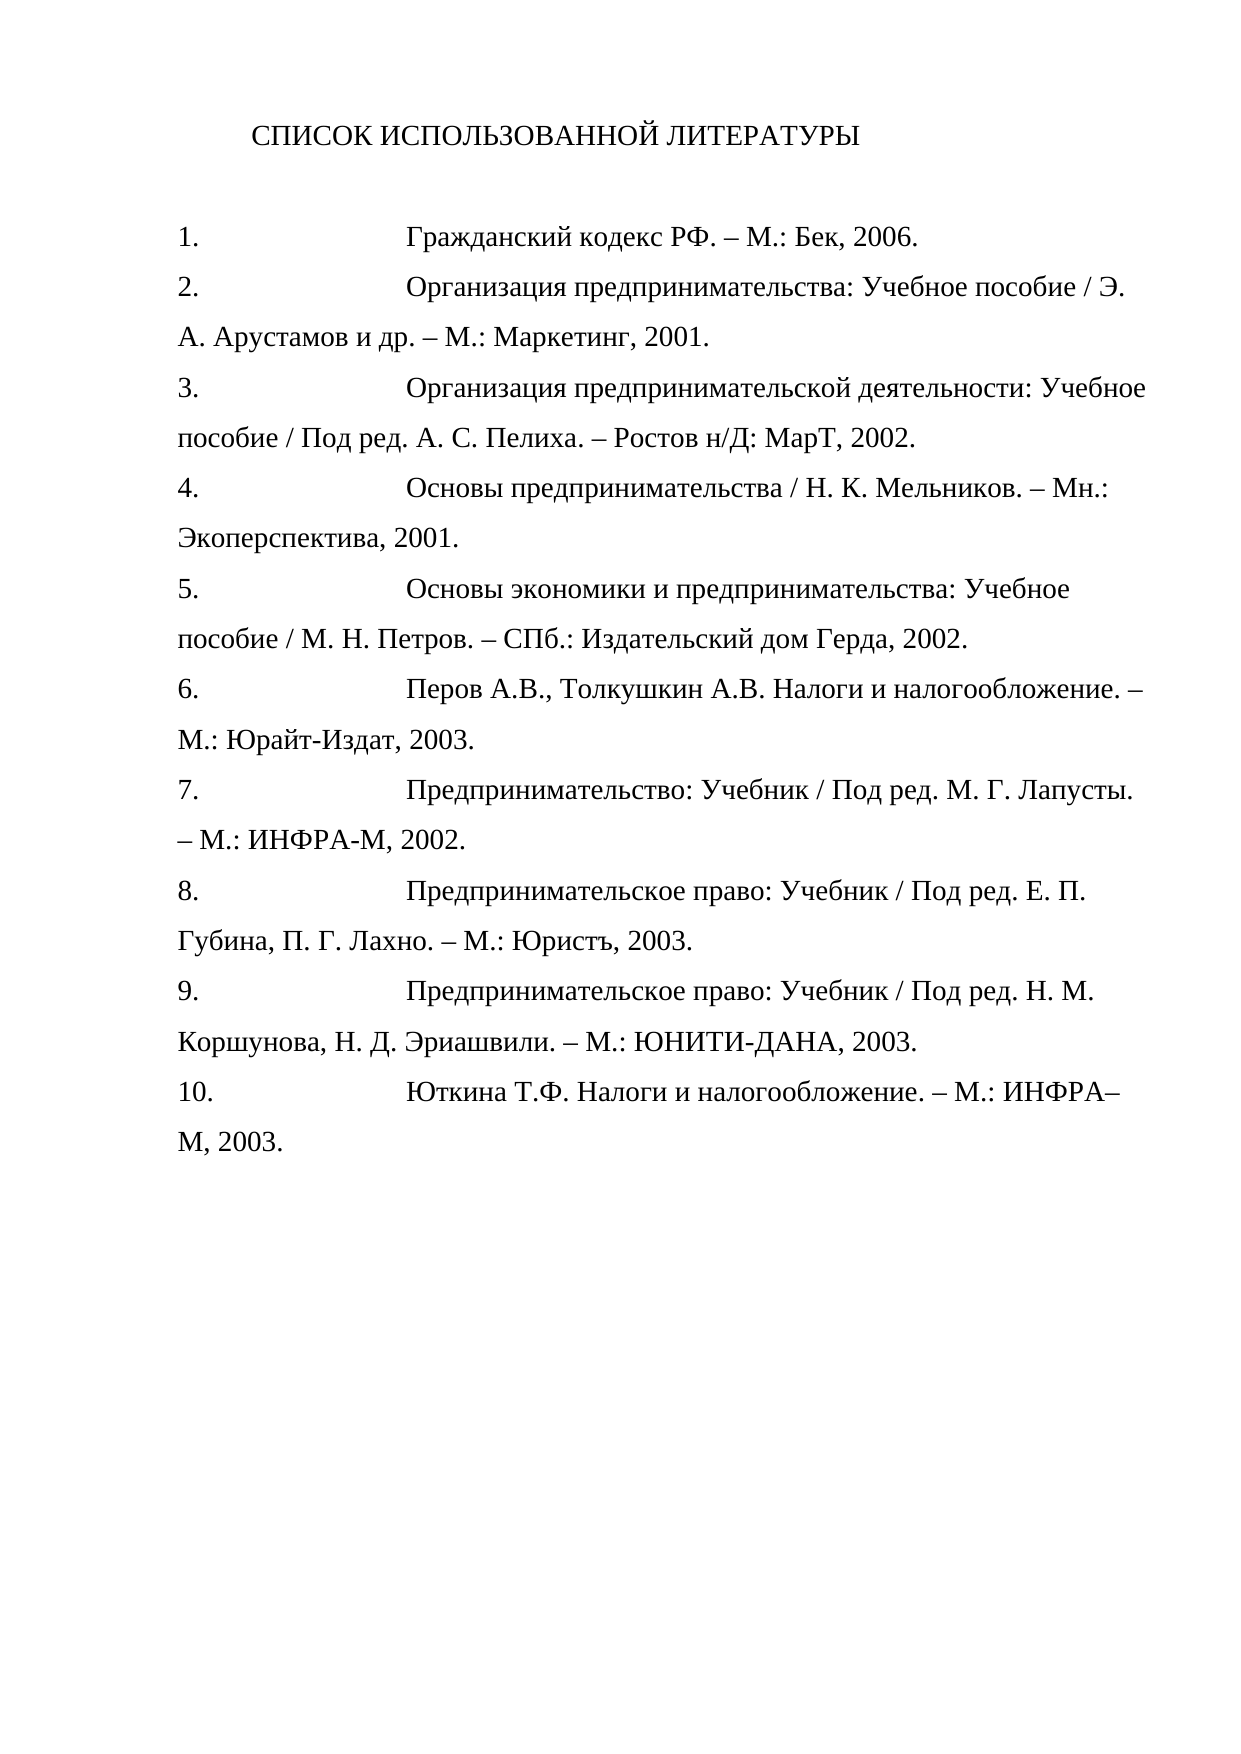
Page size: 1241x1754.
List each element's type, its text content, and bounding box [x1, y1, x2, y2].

list Юткина Т.Ф. Налоги и налогообложение. – М.: ИНФРА–М, 2003. [177, 1074, 1152, 1158]
list Предпринимательское право: Учебник / Под ред. Е. П. Губина, П. Г. Лахно. – М.: Юристъ, 2003. [177, 873, 1152, 957]
list Перов А.В., Толкушкин А.В. Налоги и налогообложение. – М.: Юрайт-Издат, 2003. [177, 672, 1152, 755]
text СПИСОК ИСПОЛЬЗОВАННОЙ ЛИТЕРАТУРЫ [177, 118, 1152, 152]
list Предпринимательское право: Учебник / Под ред. Н. М. Коршунова, Н. Д. Эриашвили. – М.: ЮНИТИ-ДАНА, 2003. [177, 973, 1152, 1057]
list Основы экономики и предпринимательства: Учебное пособие / М. Н. Петров. – СПб.: Издательский дом Герда, 2002. [177, 571, 1152, 655]
list Организация предпринимательства: Учебное пособие / Э. А. Арустамов и др. – М.: Маркетинг, 2001. [177, 269, 1152, 353]
list Основы предпринимательства / Н. К. Мельников. – Мн.: Экоперспектива, 2001. [177, 470, 1152, 554]
list Гражданский кодекс РФ. – М.: Бек, 2006. [177, 219, 1152, 252]
list Предпринимательство: Учебник / Под ред. М. Г. Лапусты. – М.: ИНФРА-М, 2002. [177, 772, 1152, 856]
list Организация предпринимательской деятельности: Учебное пособие / Под ред. А. С. Пелиха. – Ростов н/Д: МарТ, 2002. [177, 370, 1152, 453]
